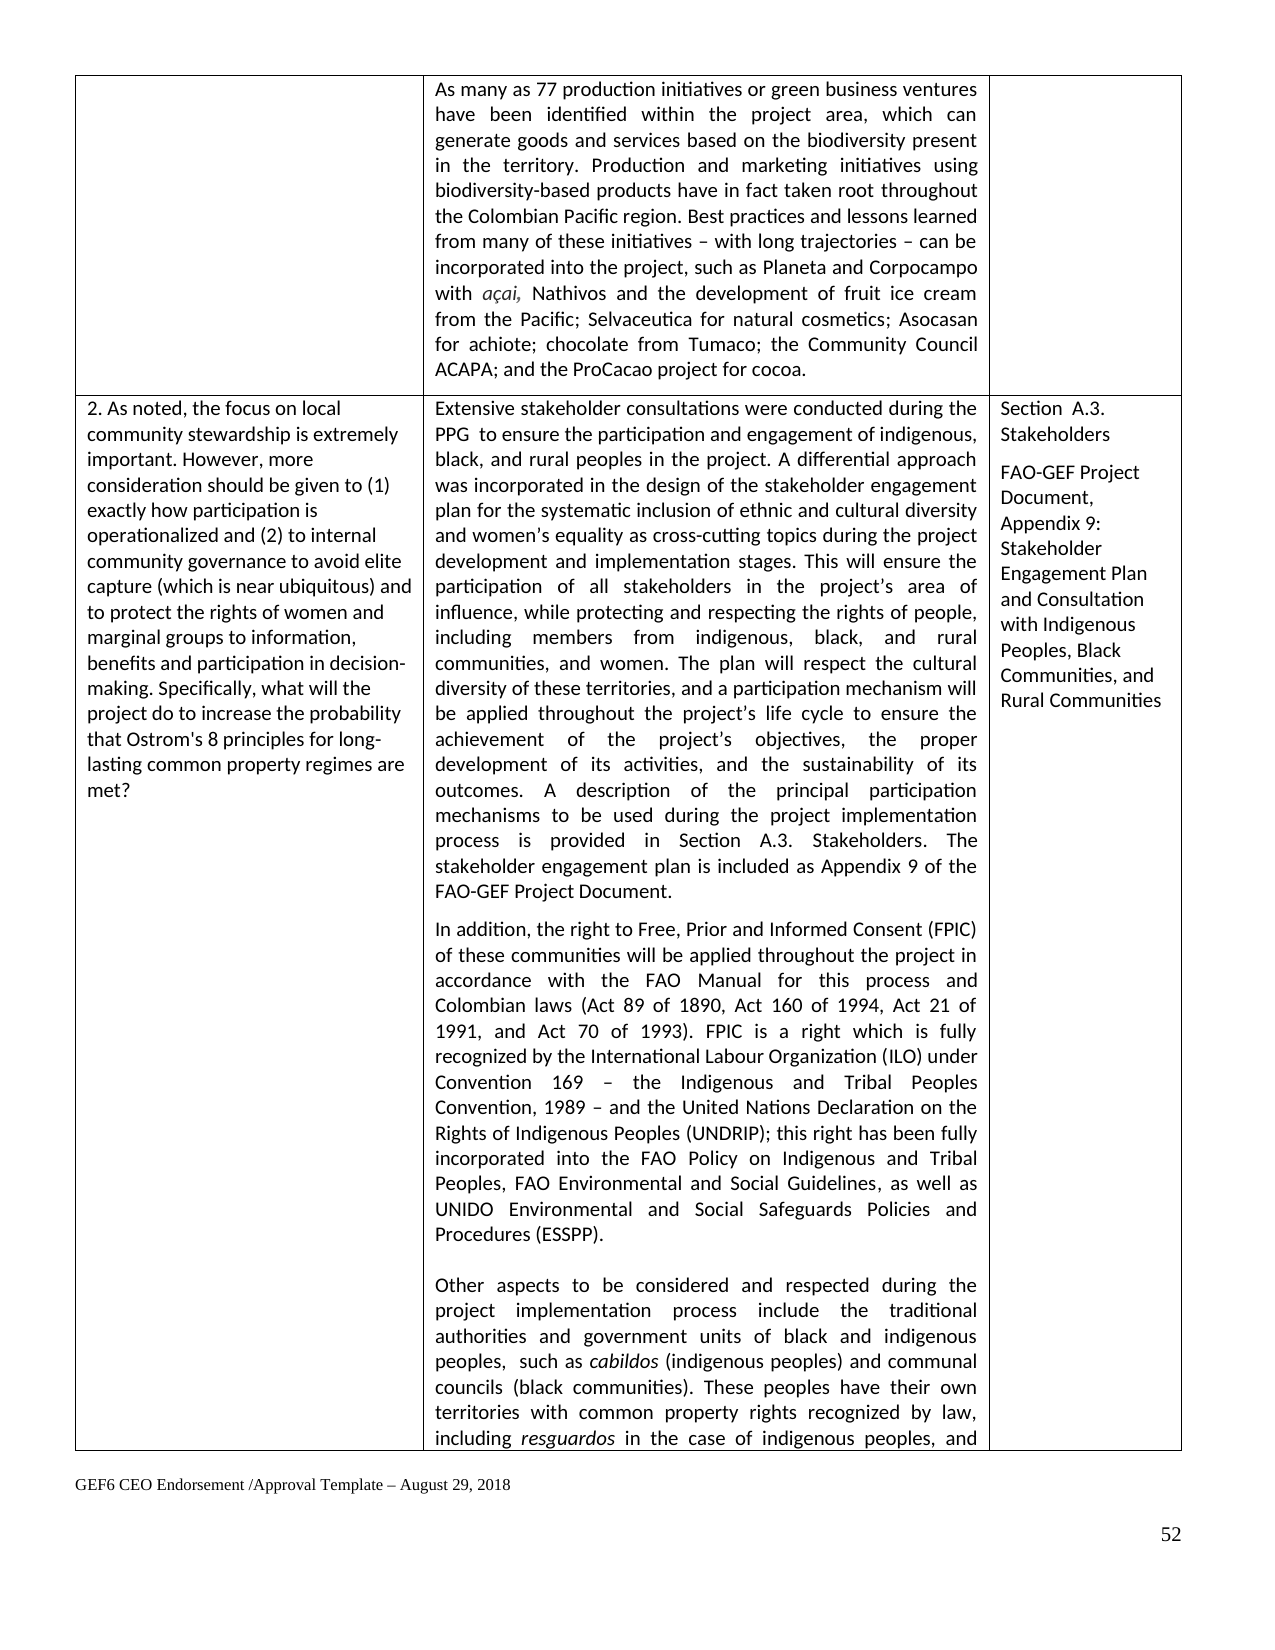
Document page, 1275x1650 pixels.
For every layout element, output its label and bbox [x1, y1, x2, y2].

table_cell [990, 396, 1181, 1450]
table_cell [424, 396, 989, 1450]
table_cell [424, 76, 989, 394]
table_cell [76, 396, 423, 1450]
table_cell [990, 76, 1181, 394]
table_cell [76, 76, 423, 394]
